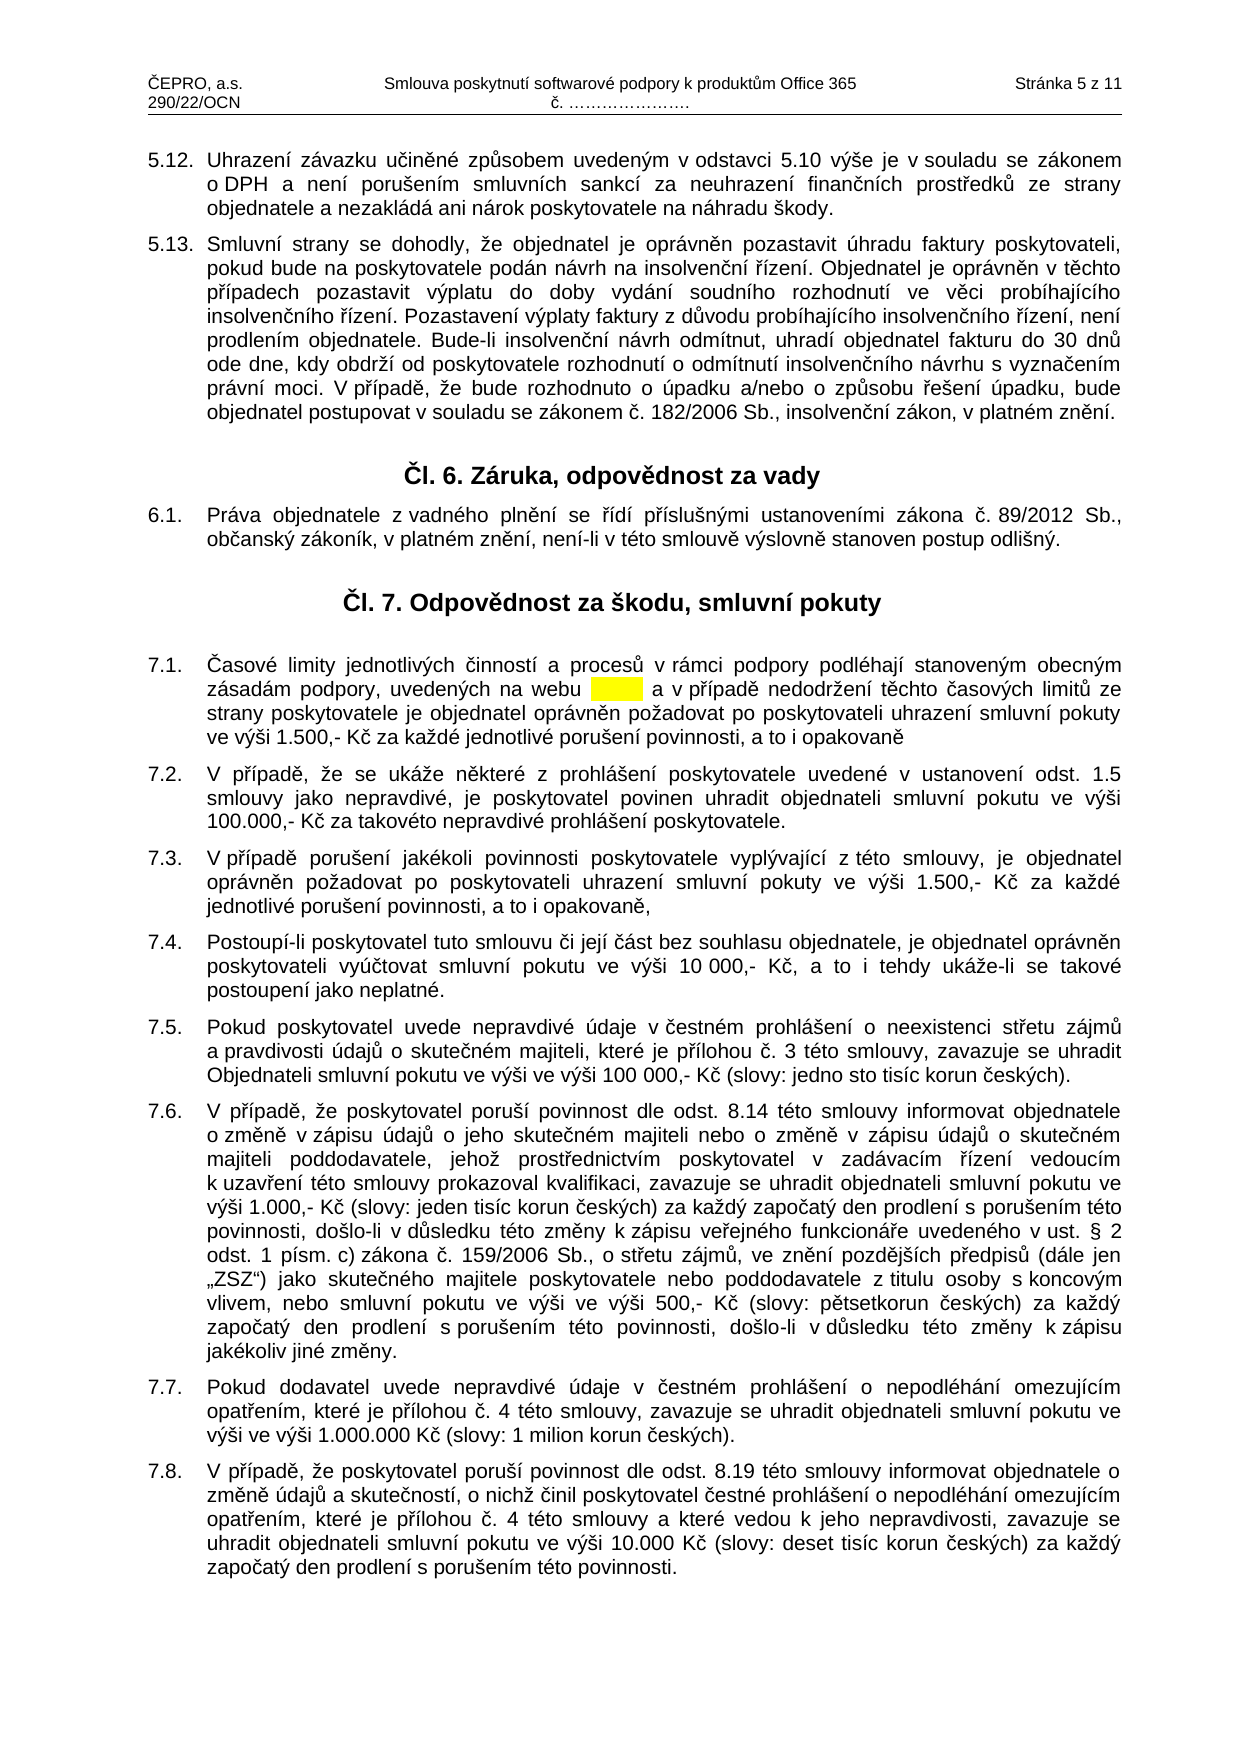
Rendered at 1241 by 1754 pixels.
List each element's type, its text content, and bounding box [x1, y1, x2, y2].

text V případě porušení jakékoli povinnosti poskytovatele vyplývající z této smlouvy, je objednatel oprávněn požadovat po poskytovateli uhrazení smluvní pokuty ve výši 1.500,- Kč za každé jednotlivé porušení povinnosti, a to i opakovaně, [148, 846, 1122, 918]
text V případě, že se ukáže některé z prohlášení poskytovatele uvedené v ustanovení odst. 1.5 smlouvy jako nepravdivé, je poskytovatel povinen uhradit objednateli smluvní pokutu ve výši 100.000,- Kč za takovéto nepravdivé prohlášení poskytovatele. [148, 761, 1122, 833]
text Práva objednatele z vadného plnění se řídí příslušnými ustanoveními zákona č. 89/2012 Sb., občanský zákoník, v platném znění, není-li v této smlouvě výslovně stanoven postup odlišný. [148, 502, 1122, 550]
text V případě, že poskytovatel poruší povinnost dle odst. 8.19 této smlouvy informovat objednatele o změně údajů a skutečností, o nichž činil poskytovatel čestné prohlášení o nepodléhání omezujícím opatřením, které je přílohou č. 4 této smlouvy a které vedou k jeho nepravdivosti, zavazuje se uhradit objednateli smluvní pokutu ve výši 10.000 Kč (slovy: deset tisíc korun českých) za každý započatý den prodlení s porušením této povinnosti. [148, 1459, 1122, 1579]
text Smluvní strany se dohodly, že objednatel je oprávněn pozastavit úhradu faktury poskytovateli, pokud bude na poskytovatele podán návrh na insolvenční řízení. Objednatel je oprávněn v těchto případech pozastavit výplatu do doby vydání soudního rozhodnutí ve věci probíhajícího insolvenčního řízení. Pozastavení výplaty faktury z důvodu probíhajícího insolvenčního řízení, není prodlením objednatele. Bude-li insolvenční návrh odmítnut, uhradí objednatel fakturu do 30 dnů ode dne, kdy obdrží od poskytovatele rozhodnutí o odmítnutí insolvenčního návrhu s vyznačením právní moci. V případě, že bude rozhodnuto o úpadku a/nebo o způsobu řešení úpadku, bude objednatel postupovat v souladu se zákonem č. 182/2006 Sb., insolvenční zákon, v platném znění. [148, 232, 1122, 424]
list Odpovědnost za škodu, smluvní pokuty [102, 588, 1122, 617]
text Pokud poskytovatel uvede nepravdivé údaje v čestném prohlášení o neexistenci střetu zájmů a pravdivosti údajů o skutečném majiteli, které je přílohou č. 3 této smlouvy, zavazuje se uhradit Objednateli smluvní pokutu ve výši ve výši 100 000,- Kč (slovy: jedno sto tisíc korun českých). [148, 1014, 1122, 1086]
text Časové limity jednotlivých činností a procesů v rámci podpory podléhají stanoveným obecným zásadám podpory, uvedených na webu a v případě nedodržení těchto časových limitů ze strany poskytovatele je objednatel oprávněn požadovat po poskytovateli uhrazení smluvní pokuty ve výši 1.500,- Kč za každé jednotlivé porušení povinnosti, a to i opakovaně [148, 653, 1122, 749]
text Postoupí-li poskytovatel tuto smlouvu či její část bez souhlasu objednatele, je objednatel oprávněn poskytovateli vyúčtovat smluvní pokutu ve výši 10 000,- Kč, a to i tehdy ukáže-li se takové postoupení jako neplatné. [148, 930, 1122, 1002]
text Pokud dodavatel uvede nepravdivé údaje v čestném prohlášení o nepodléhání omezujícím opatřením, které je přílohou č. 4 této smlouvy, zavazuje se uhradit objednateli smluvní pokutu ve výši ve výši 1.000.000 Kč (slovy: 1 milion korun českých). [148, 1375, 1122, 1447]
text V případě, že poskytovatel poruší povinnost dle odst. 8.14 této smlouvy informovat objednatele o změně v zápisu údajů o jeho skutečném majiteli nebo o změně v zápisu údajů o skutečném majiteli poddodavatele, jehož prostřednictvím poskytovatel v zadávacím řízení vedoucím k uzavření této smlouvy prokazoval kvalifikaci, zavazuje se uhradit objednateli smluvní pokutu ve výši 1.000,- Kč (slovy: jeden tisíc korun českých) za každý započatý den prodlení s porušením této povinnosti, došlo-li v důsledku této změny k zápisu veřejného funkcionáře uvedeného v ust. § 2 odst. 1 písm. c) zákona č. 159/2006 Sb., o střetu zájmů, ve znění pozdějších předpisů (dále jen „ZSZ“) jako skutečného majitele poskytovatele nebo poddodavatele z titulu osoby s koncovým vlivem, nebo smluvní pokutu ve výši ve výši 500,- Kč (slovy: pětsetkorun českých) za každý započatý den prodlení s porušením této povinnosti, došlo-li v důsledku této změny k zápisu jakékoliv jiné změny. [148, 1099, 1122, 1362]
list Záruka, odpovědnost za vady [102, 461, 1122, 490]
text Uhrazení závazku učiněné způsobem uvedeným v odstavci 5.10 výše je v souladu se zákonem o DPH a není porušením smluvních sankcí za neuhrazení finančních prostředků ze strany objednatele a nezakládá ani nárok poskytovatele na náhradu škody. [148, 148, 1122, 219]
